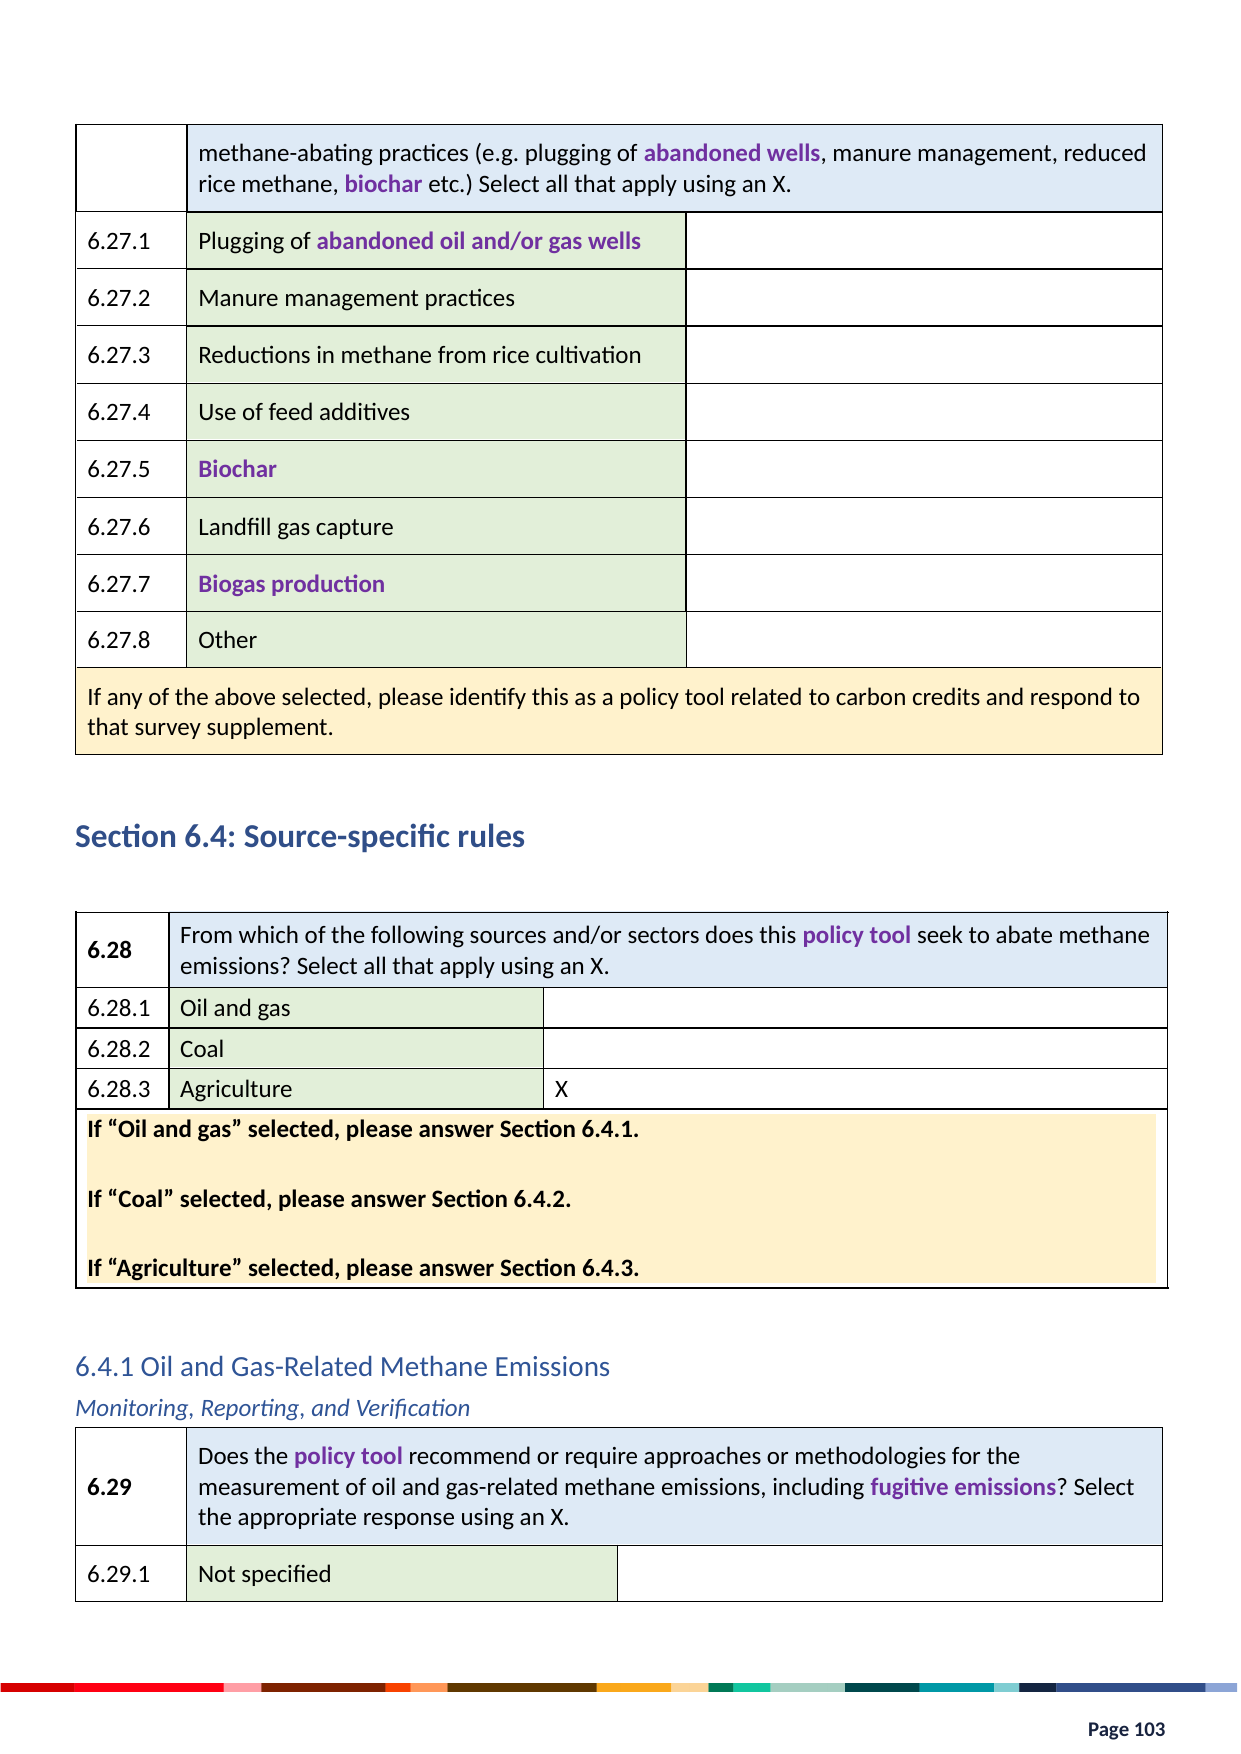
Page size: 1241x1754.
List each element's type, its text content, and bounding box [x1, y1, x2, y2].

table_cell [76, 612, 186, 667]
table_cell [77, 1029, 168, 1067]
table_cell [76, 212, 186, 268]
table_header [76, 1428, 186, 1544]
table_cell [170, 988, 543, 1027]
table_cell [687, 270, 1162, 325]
picture [0, 1683, 1236, 1692]
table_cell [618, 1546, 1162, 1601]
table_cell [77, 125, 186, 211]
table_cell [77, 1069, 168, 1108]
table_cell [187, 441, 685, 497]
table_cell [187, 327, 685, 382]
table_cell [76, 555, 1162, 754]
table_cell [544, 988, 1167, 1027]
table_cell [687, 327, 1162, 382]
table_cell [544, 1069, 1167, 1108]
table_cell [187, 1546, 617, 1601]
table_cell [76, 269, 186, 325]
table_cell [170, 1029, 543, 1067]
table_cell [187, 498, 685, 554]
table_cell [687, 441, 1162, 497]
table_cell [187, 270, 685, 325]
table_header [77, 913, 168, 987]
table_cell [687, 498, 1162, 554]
subtitle Section 6.4: Source-specific rules [75, 815, 1165, 856]
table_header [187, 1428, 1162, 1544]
subtitle 6.4.1 Oil and Gas-Related Methane Emissions [75, 1348, 1165, 1384]
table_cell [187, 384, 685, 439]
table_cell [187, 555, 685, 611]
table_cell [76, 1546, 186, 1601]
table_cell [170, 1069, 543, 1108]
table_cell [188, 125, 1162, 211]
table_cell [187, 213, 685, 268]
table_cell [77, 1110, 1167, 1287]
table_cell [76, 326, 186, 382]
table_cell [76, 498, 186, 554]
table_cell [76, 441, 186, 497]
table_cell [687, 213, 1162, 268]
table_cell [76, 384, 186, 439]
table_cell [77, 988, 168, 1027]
subtitle Monitoring, Reporting, and Verification [75, 1392, 1165, 1423]
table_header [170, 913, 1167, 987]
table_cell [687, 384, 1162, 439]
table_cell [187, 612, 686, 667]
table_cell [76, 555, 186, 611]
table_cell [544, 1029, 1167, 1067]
